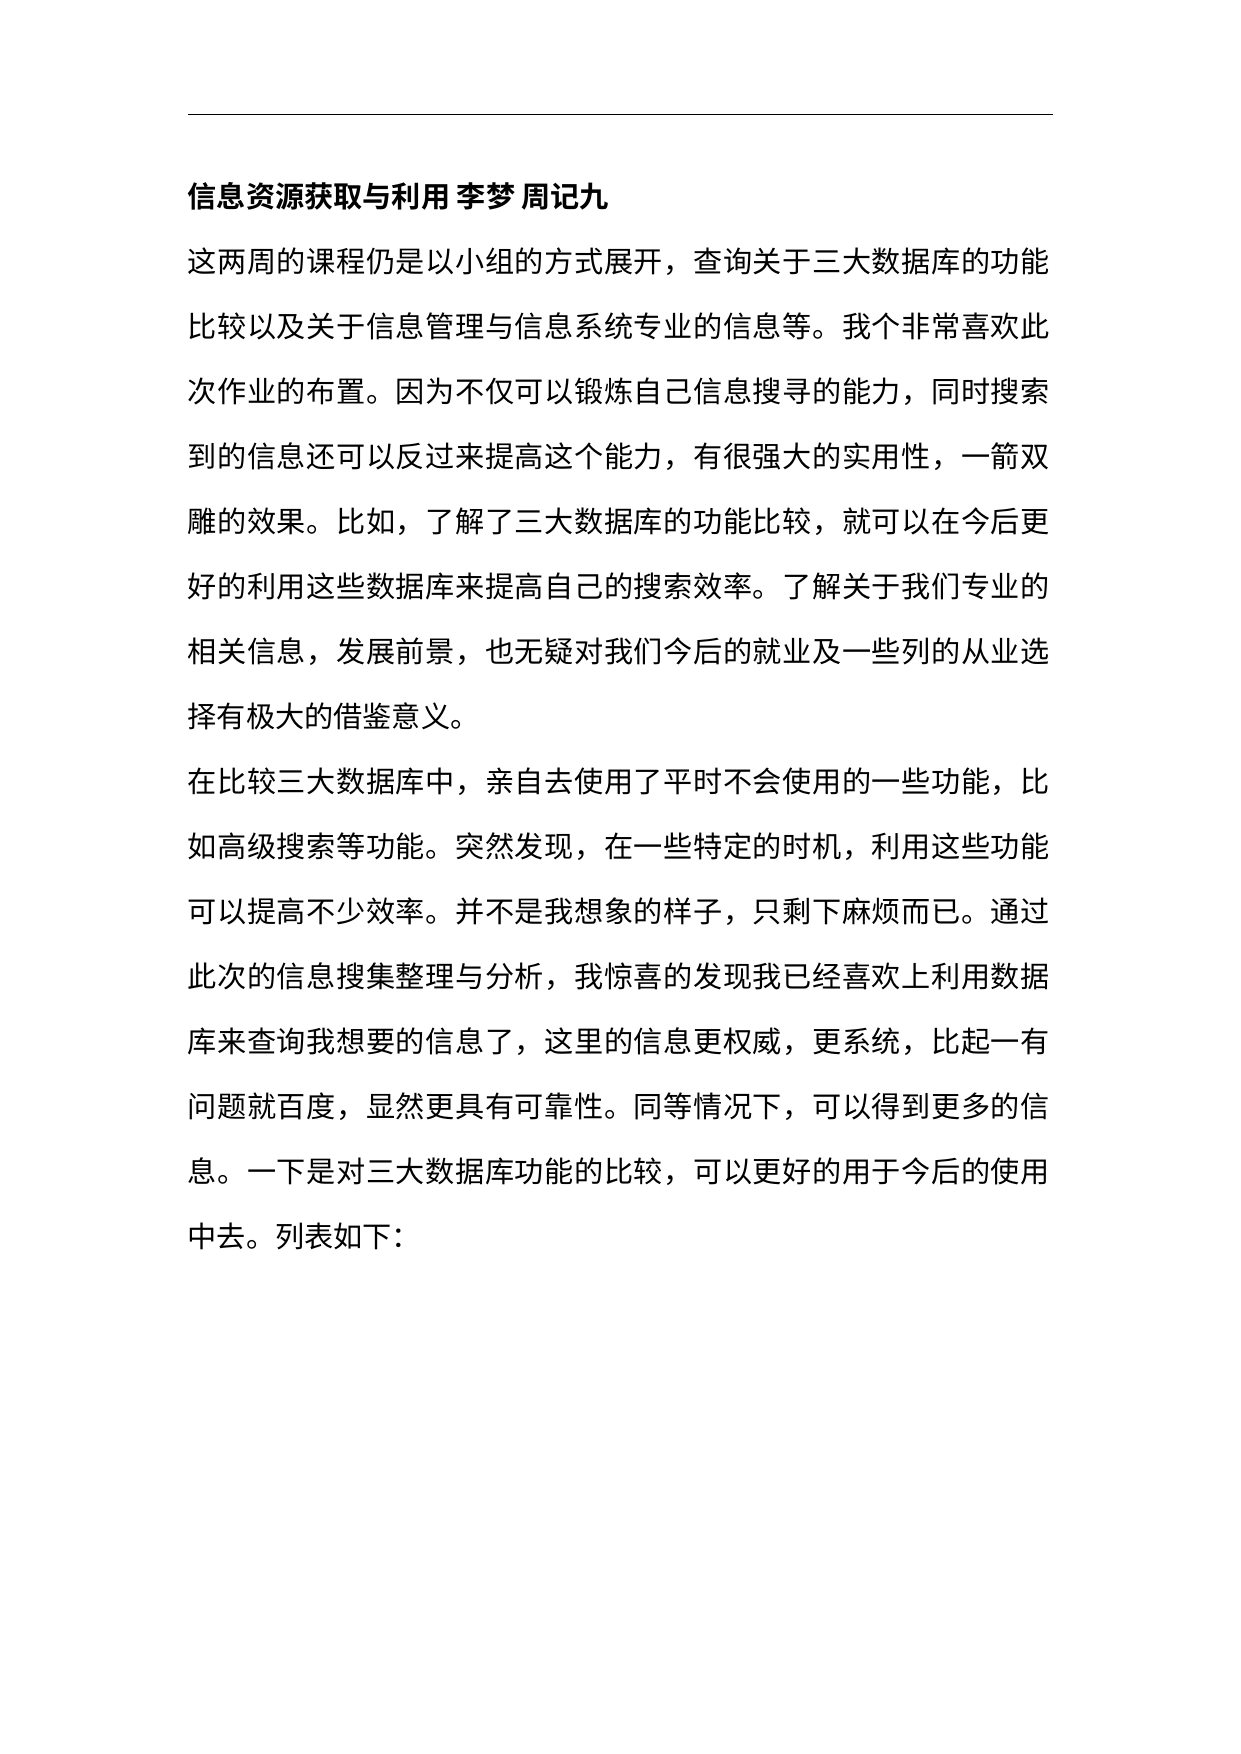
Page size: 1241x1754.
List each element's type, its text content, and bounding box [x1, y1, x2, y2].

text 在比较三大数据库中，亲自去使用了平时不会使用的一些功能，比如高级搜索等功能。突然发现，在一些特定的时机，利用这些功能可以提高不少效率。并不是我想象的样子，只剩下麻烦而已。通过此次的信息搜集整理与分析，我惊喜的发现我已经喜欢上利用数据库来查询我想要的信息了，这里的信息更权威，更系统，比起一有问题就百度，显然更具有可靠性。同等情况下，可以得到更多的信息。一下是对三大数据库功能的比较，可以更好的用于今后的使用中去。列表如下： [187, 747, 1053, 1267]
text 这两周的课程仍是以小组的方式展开，查询关于三大数据库的功能比较以及关于信息管理与信息系统专业的信息等。我个非常喜欢此次作业的布置。因为不仅可以锻炼自己信息搜寻的能力，同时搜索到的信息还可以反过来提高这个能力，有很强大的实用性，一箭双雕的效果。比如，了解了三大数据库的功能比较，就可以在今后更好的利用这些数据库来提高自己的搜索效率。了解关于我们专业的相关信息，发展前景，也无疑对我们今后的就业及一些列的从业选择有极大的借鉴意义。 [187, 227, 1053, 747]
text 信息资源获取与利用 李梦 周记九 [187, 162, 1053, 227]
